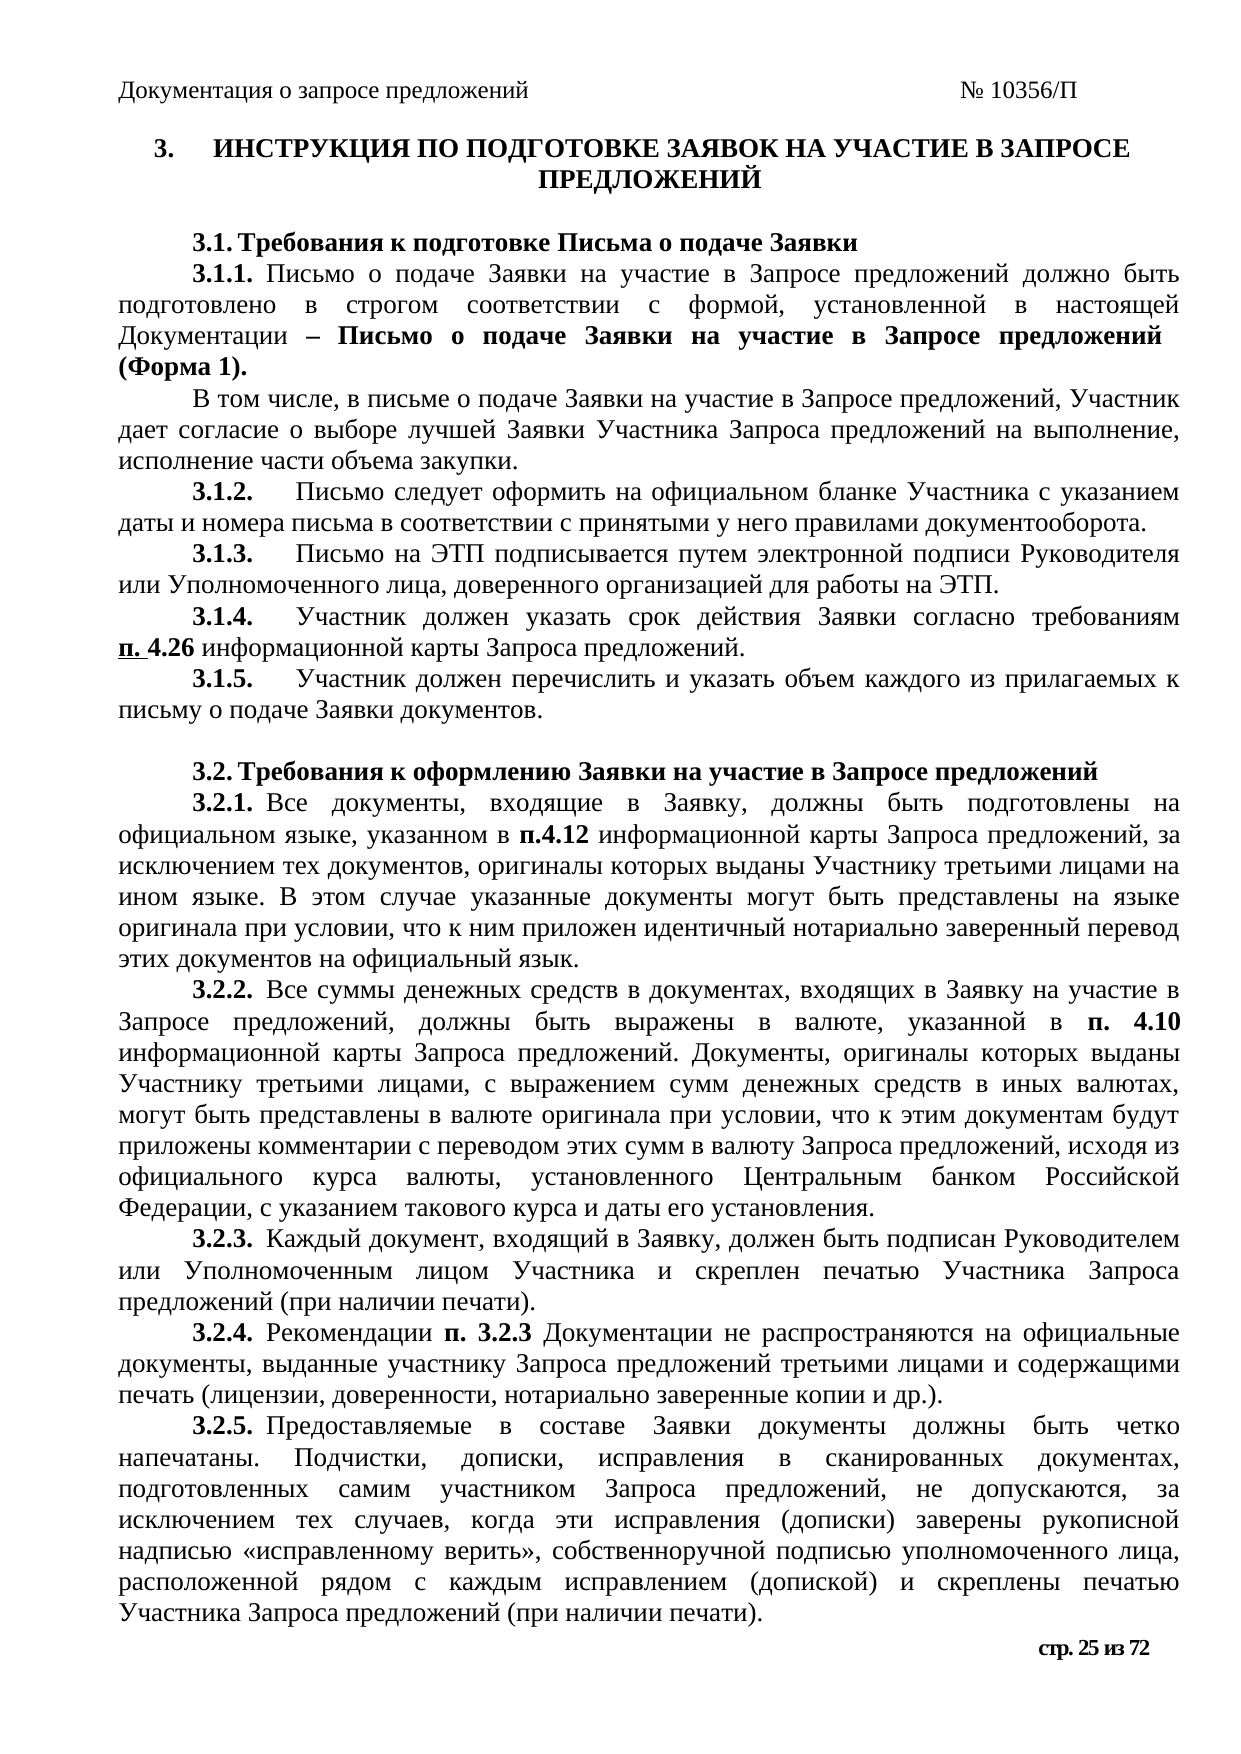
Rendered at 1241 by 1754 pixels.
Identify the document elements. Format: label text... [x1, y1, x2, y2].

list Все суммы денежных средств в документах, входящих в Заявку на участие в Запросе предложений, должны быть выражены в валюте, указанной в п. 4.10 информационной карты Запроса предложений. Документы, оригиналы которых выданы Участнику третьими лицами, с выражением сумм денежных средств в иных валютах, могут быть представлены в валюте оригинала при условии, что к этим документам будут приложены комментарии с переводом этих сумм в валюту Запроса предложений, исходя из официального курса валюты, установленного Центральным банком Российской Федерации, с указанием такового курса и даты его установления. [118, 973, 1181, 1223]
list Рекомендации п. 3.2.3 Документации не распространяются на официальные документы, выданные участнику Запроса предложений третьими лицами и содержащими печать (лицензии, доверенности, нотариально заверенные копии и др.). [118, 1316, 1181, 1409]
subtitle Требования к оформлению Заявки на участие в Запросе предложений [118, 755, 1181, 787]
list Участник должен указать срок действия Заявки согласно требованиям п. 4.26 информационной карты Запроса предложений. [118, 600, 1181, 662]
list ИНСТРУКЦИЯ ПО ПОДГОТОВКЕ ЗАЯВОК НА УЧАСТИЕ В ЗАПРОСЕ ПРЕДЛОЖЕНИЙ [103, 132, 1181, 195]
list Все документы, входящие в Заявку, должны быть подготовлены на официальном языке, указанном в п.4.12 информационной карты Запроса предложений, за исключением тех документов, оригиналы которых выданы Участнику третьими лицами на ином языке. В этом случае указанные документы могут быть представлены на языке оригинала при условии, что к ним приложен идентичный нотариально заверенный перевод этих документов на официальный язык. [118, 787, 1181, 973]
list Предоставляемые в составе Заявки документы должны быть четко напечатаны. Подчистки, дописки, исправления в сканированных документах, подготовленных самим участником Запроса предложений, не допускаются, за исключением тех случаев, когда эти исправления (дописки) заверены рукописной надписью «исправленному верить», собственноручной подписью уполномоченного лица, расположенной рядом с каждым исправлением (допиской) и скреплены печатью Участника Запроса предложений (при наличии печати). [118, 1409, 1181, 1627]
list Письмо следует оформить на официальном бланке Участника с указанием даты и номера письма в соответствии с принятыми у него правилами документооборота. [118, 475, 1181, 537]
list Письмо на ЭТП подписывается путем электронной подписи Руководителя или Уполномоченного лица, доверенного организацией для работы на ЭТП. [118, 537, 1181, 600]
text В том числе, в письме о подаче Заявки на участие в Запросе предложений, Участник дает согласие о выборе лучшей Заявки Участника Запроса предложений на выполнение, исполнение части объема закупки. [118, 382, 1181, 475]
list Письмо о подаче Заявки на участие в Запросе предложений должно быть подготовлено в строгом соответствии с формой, установленной в настоящей Документации – Письмо о подаче Заявки на участие в Запросе предложений (Форма 1). [118, 257, 1181, 382]
list Каждый документ, входящий в Заявку, должен быть подписан Руководителем или Уполномоченным лицом Участника и скреплен печатью Участника Запроса предложений (при наличии печати). [118, 1223, 1181, 1316]
list Участник должен перечислить и указать объем каждого из прилагаемых к письму о подаче Заявки документов. [118, 662, 1181, 724]
subtitle Требования к подготовке Письма о подаче Заявки [118, 226, 1181, 257]
